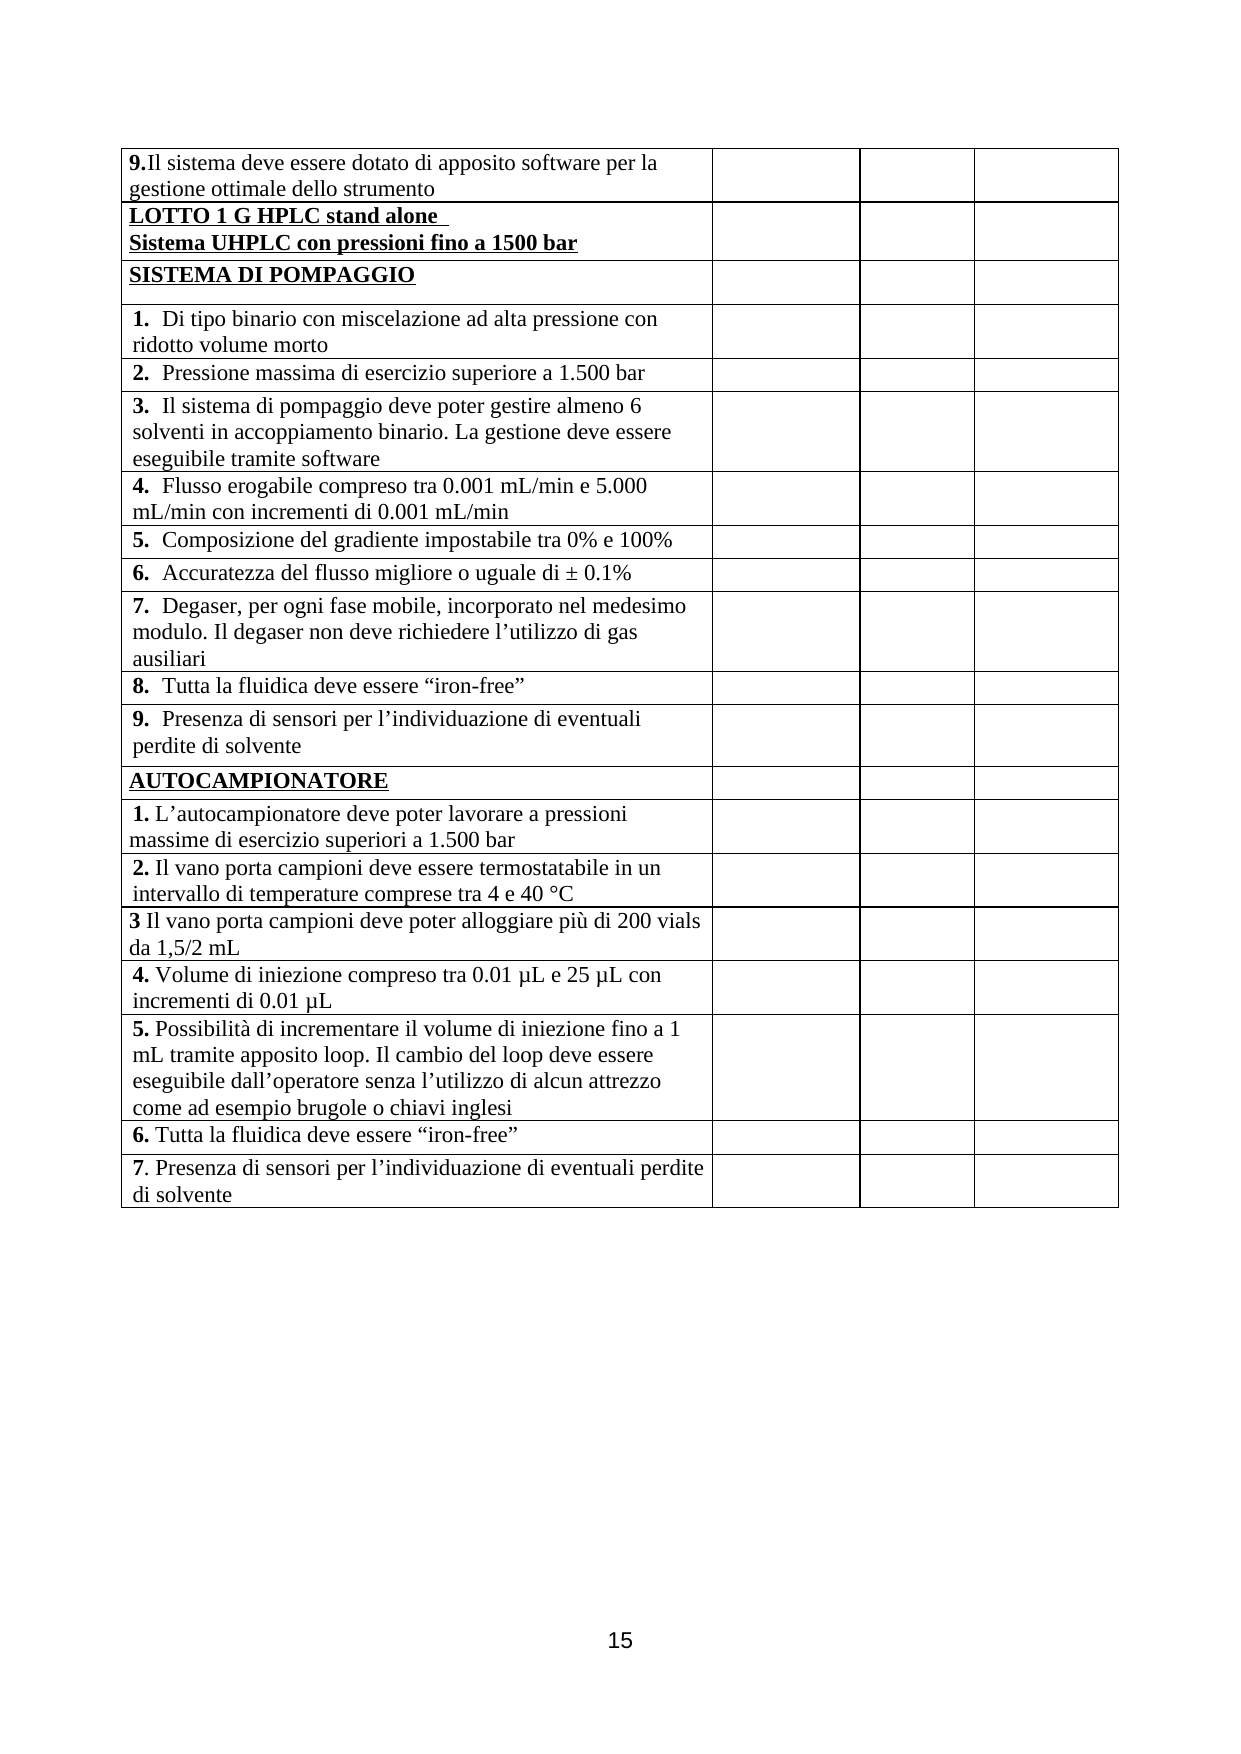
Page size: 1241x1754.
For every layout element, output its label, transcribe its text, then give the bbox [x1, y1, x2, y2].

table_cell [861, 592, 974, 671]
table_cell [713, 767, 859, 799]
table_cell [861, 526, 974, 558]
table_cell [713, 705, 859, 766]
table_cell [713, 305, 859, 358]
table_cell [713, 908, 859, 960]
table_cell Degaser, per ogni fase mobile, incorporato nel medesimo modulo. Il degaser non deve richiedere l’utilizzo di gas ausiliari [122, 592, 712, 671]
table_cell [713, 261, 859, 304]
table_cell Flusso erogabile compreso tra 0.001 mL/min e 5.000 mL/min con incrementi di 0.001 mL/min [122, 472, 712, 525]
table_cell [975, 908, 1118, 960]
table_cell Pressione massima di esercizio superiore a 1.500 bar [122, 359, 712, 391]
table_cell [713, 800, 859, 853]
table_cell [975, 305, 1118, 358]
table_cell AUTOCAMPIONATORE [122, 767, 712, 799]
table_cell [861, 767, 974, 799]
table_cell 1. L’autocampionatore deve poter lavorare a pressioni massime di esercizio superiori a 1.500 bar [122, 800, 712, 853]
table_cell [861, 672, 974, 704]
table_cell 6. Tutta la fluidica deve essere “iron-free” [122, 1121, 712, 1153]
table_cell [713, 149, 859, 201]
table_cell [861, 705, 974, 766]
table_cell [861, 1015, 974, 1120]
table_cell [861, 800, 974, 853]
table_cell SISTEMA DI POMPAGGIO [122, 261, 712, 304]
table_cell [861, 961, 974, 1014]
table_cell [713, 359, 859, 391]
table_cell Composizione del gradiente impostabile tra 0% e 100% [122, 526, 712, 558]
table_cell [975, 1155, 1118, 1207]
table_cell [975, 800, 1118, 853]
table_cell LOTTO 1 G HPLC stand alone Sistema UHPLC con pressioni fino a 1500 bar [122, 203, 712, 260]
table_cell [975, 559, 1118, 591]
table_cell [975, 592, 1118, 671]
table_cell [713, 1015, 859, 1120]
table_cell [713, 526, 859, 558]
table_cell [975, 359, 1118, 391]
table_cell [861, 1155, 974, 1207]
table_cell [975, 526, 1118, 558]
table_cell [861, 392, 974, 471]
table_cell Di tipo binario con miscelazione ad alta pressione con ridotto volume morto [122, 305, 712, 358]
table_cell 4. Volume di iniezione compreso tra 0.01 µL e 25 µL con incrementi di 0.01 µL [122, 961, 712, 1014]
table_cell [713, 1155, 859, 1207]
table_cell 3 Il vano porta campioni deve poter alloggiare più di 200 vials da 1,5/2 mL [122, 908, 712, 960]
table_cell 2. Il vano porta campioni deve essere termostatabile in un intervallo di temperature comprese tra 4 e 40 °C [122, 854, 712, 906]
table_cell [713, 392, 859, 471]
table_cell [975, 854, 1118, 906]
table_cell [861, 472, 974, 525]
table_cell [713, 961, 859, 1014]
table_cell [975, 392, 1118, 471]
table_cell [861, 854, 974, 906]
table_cell [713, 1121, 859, 1153]
table_cell Presenza di sensori per l’individuazione di eventuali perdite di solvente [122, 705, 712, 766]
table_cell [861, 359, 974, 391]
table_cell Il sistema di pompaggio deve poter gestire almeno 6 solventi in accoppiamento binario. La gestione deve essere eseguibile tramite software [122, 392, 712, 471]
table_cell [861, 149, 974, 201]
table_cell [861, 203, 974, 260]
table_cell [975, 472, 1118, 525]
table_cell [975, 767, 1118, 799]
table_cell [861, 305, 974, 358]
table_cell [861, 1121, 974, 1153]
table_cell [975, 672, 1118, 704]
table_cell [975, 203, 1118, 260]
table_cell [975, 705, 1118, 766]
table_cell Tutta la fluidica deve essere “iron-free” [122, 672, 712, 704]
table_cell [975, 261, 1118, 304]
table_cell [713, 854, 859, 906]
table_cell 7. Presenza di sensori per l’individuazione di eventuali perdite di solvente [122, 1155, 712, 1207]
table_cell [713, 592, 859, 671]
table_cell Accuratezza del flusso migliore o uguale di ± 0.1% [122, 559, 712, 591]
table_cell [861, 559, 974, 591]
table_cell [975, 1121, 1118, 1153]
table_cell [713, 559, 859, 591]
table_cell [861, 908, 974, 960]
table_cell [713, 203, 859, 260]
table_cell [975, 149, 1118, 201]
table_cell Il sistema deve essere dotato di apposito software per la gestione ottimale dello strumento [122, 149, 712, 201]
table_cell [975, 1015, 1118, 1120]
table_cell [861, 261, 974, 304]
table_cell [975, 961, 1118, 1014]
table_cell 5. Possibilità di incrementare il volume di iniezione fino a 1 mL tramite apposito loop. Il cambio del loop deve essere eseguibile dall’operatore senza l’utilizzo di alcun attrezzo come ad esempio brugole o chiavi inglesi [122, 1015, 712, 1120]
table_cell [713, 472, 859, 525]
table_cell [713, 672, 859, 704]
